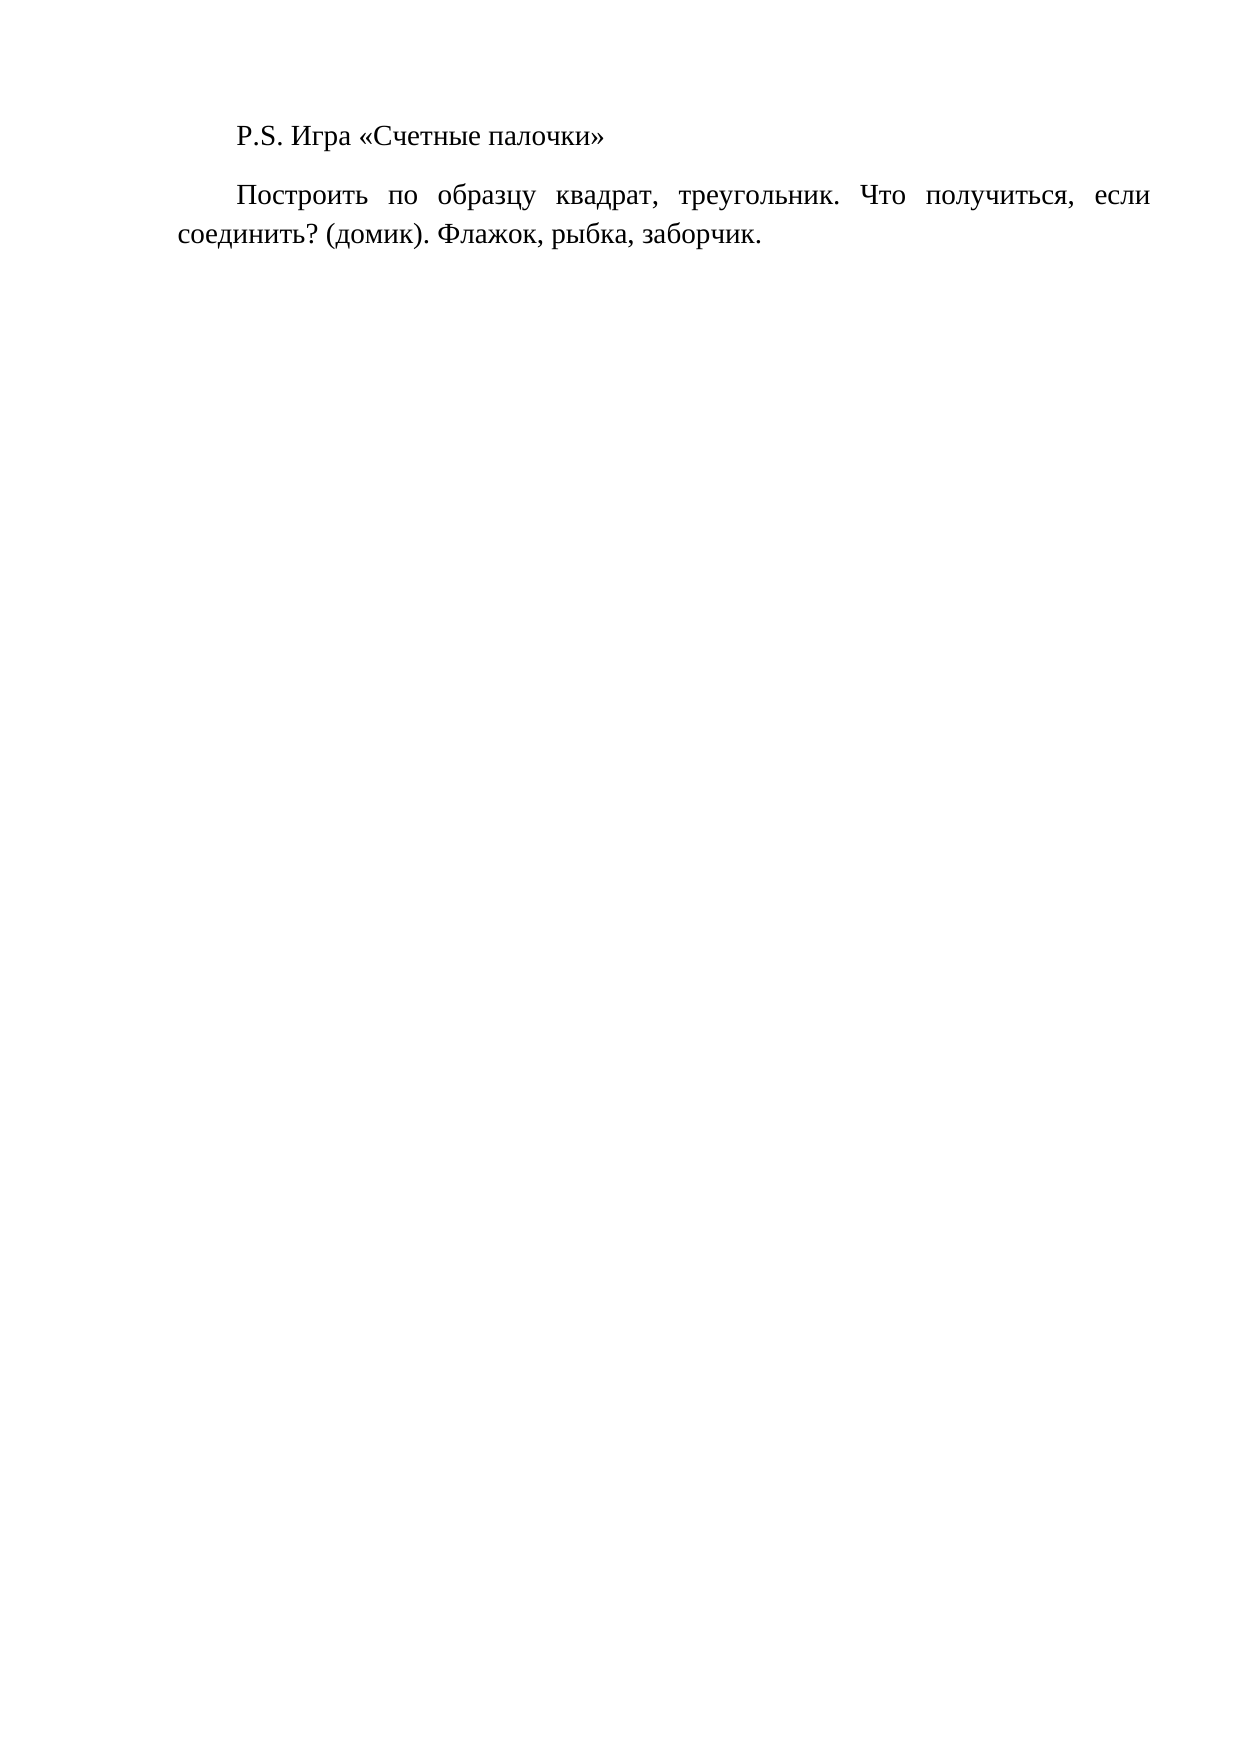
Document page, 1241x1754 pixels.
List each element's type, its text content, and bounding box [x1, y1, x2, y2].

text Построить по образцу квадрат, треугольник. Что получиться, если соединить? (домик). Флажок, рыбка, заборчик. [177, 177, 1152, 249]
text Р.S. Игра «Счетные палочки» [177, 118, 1152, 152]
